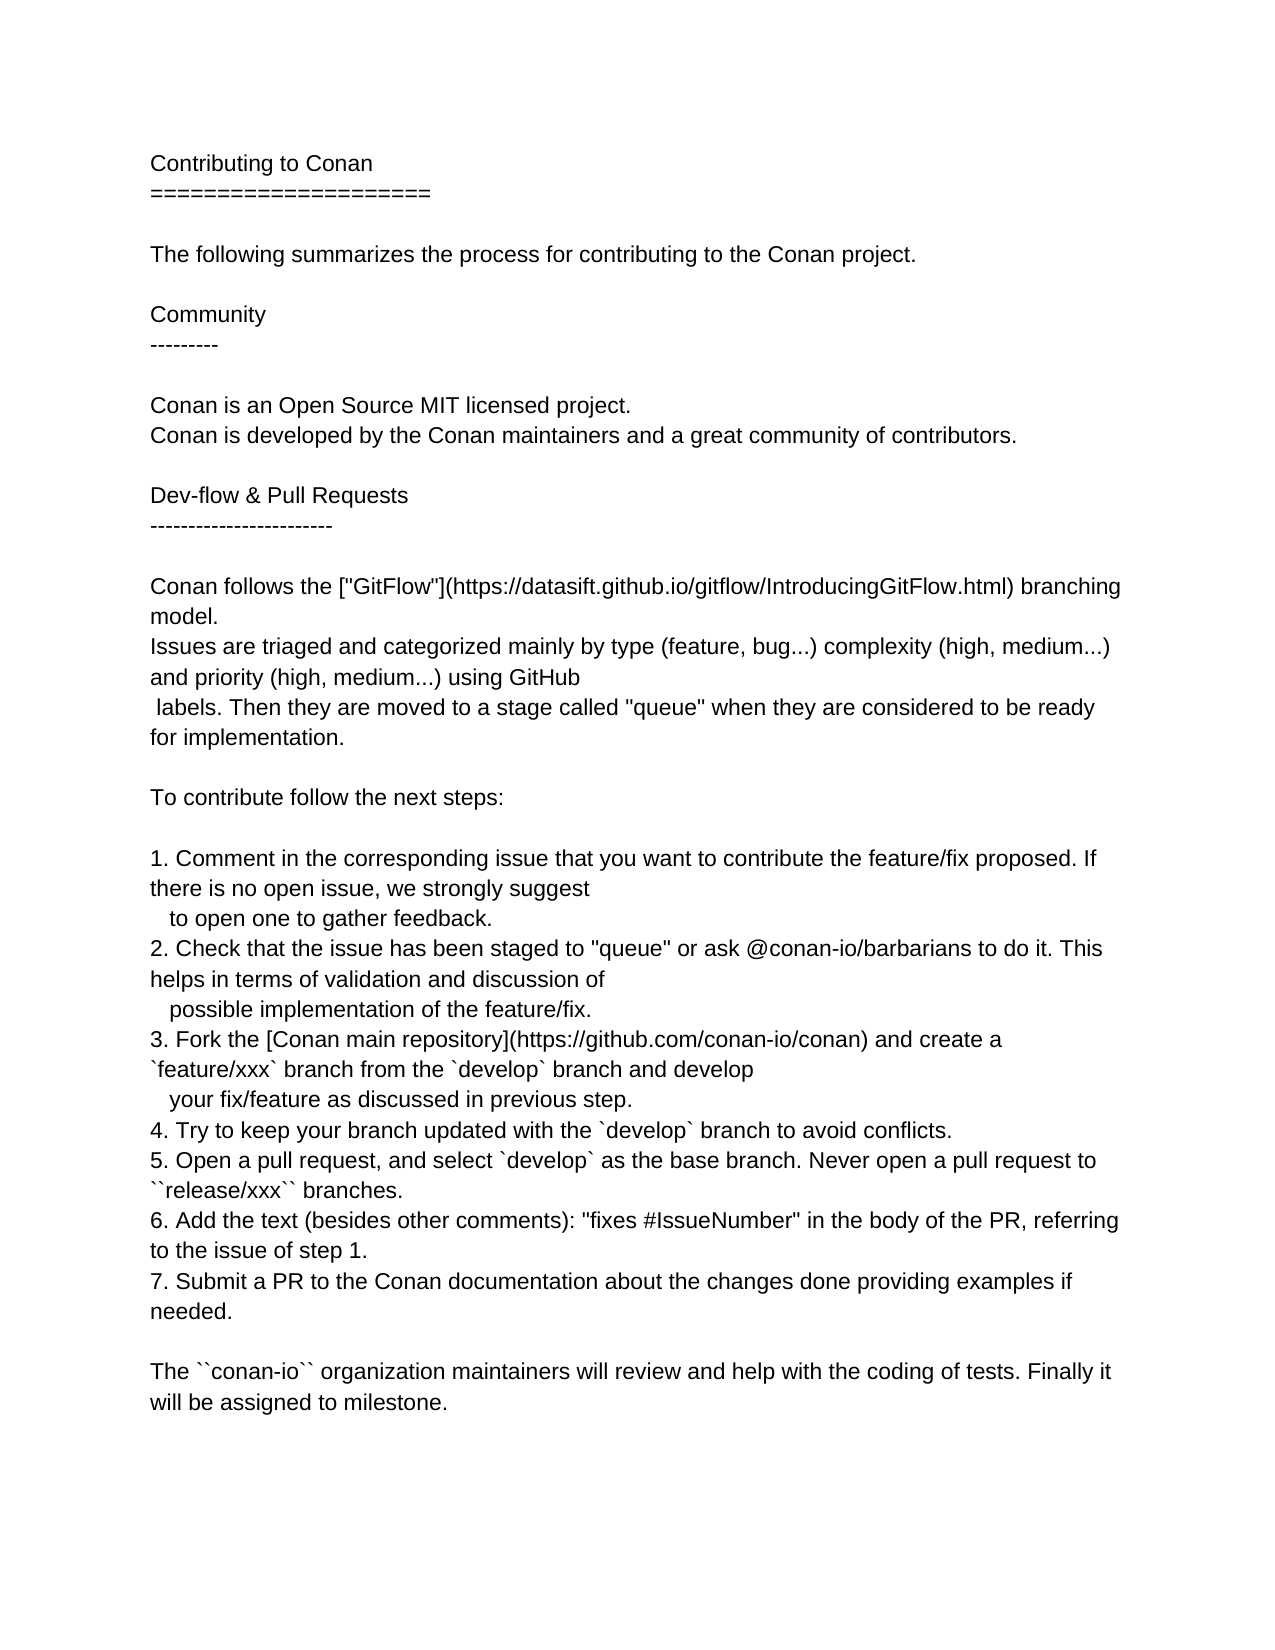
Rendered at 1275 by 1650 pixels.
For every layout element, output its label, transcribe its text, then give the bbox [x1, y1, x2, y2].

text 6. Add the text (besides other comments): "fixes #IssueNumber" in the body of the PR, referring to the issue of step 1. [150, 1207, 1125, 1264]
text possible implementation of the feature/fix. [150, 996, 1125, 1022]
text 2. Check that the issue has been staged to "queue" or ask @conan-io/barbarians to do it. This helps in terms of validation and discussion of [150, 935, 1125, 992]
text The following summarizes the process for contributing to the Conan project. [150, 241, 1125, 267]
text ===================== [150, 180, 1125, 207]
text Conan follows the ["GitFlow"](https://datasift.github.io/gitflow/IntroducingGitFlow.html) branching model. [150, 573, 1125, 629]
text 5. Open a pull request, and select `develop` as the base branch. Never open a pull request to ``release/xxx`` branches. [150, 1147, 1125, 1203]
text Dev-flow & Pull Requests [150, 482, 1125, 509]
text To contribute follow the next steps: [150, 784, 1125, 811]
text Issues are triaged and categorized mainly by type (feature, bug...) complexity (high, medium...) and priority (high, medium...) using GitHub [150, 633, 1125, 690]
text 4. Try to keep your branch updated with the `develop` branch to avoid conflicts. [150, 1117, 1125, 1143]
text 1. Comment in the corresponding issue that you want to contribute the feature/fix proposed. If there is no open issue, we strongly suggest [150, 845, 1125, 901]
text your fix/feature as discussed in previous step. [150, 1086, 1125, 1113]
text Conan is an Open Source MIT licensed project. [150, 392, 1125, 418]
text Contributing to Conan [150, 150, 1125, 176]
text 7. Submit a PR to the Conan documentation about the changes done providing examples if needed. [150, 1268, 1125, 1324]
text The ``conan-io`` organization maintainers will review and help with the coding of tests. Finally it will be assigned to milestone. [150, 1358, 1125, 1415]
text --------- [150, 331, 1125, 358]
text Community [150, 301, 1125, 327]
text Conan is developed by the Conan maintainers and a great community of contributors. [150, 422, 1125, 448]
text to open one to gather feedback. [150, 905, 1125, 932]
text labels. Then they are moved to a stage called "queue" when they are considered to be ready for implementation. [150, 694, 1125, 750]
text ------------------------ [150, 512, 1125, 539]
text 3. Fork the [Conan main repository](https://github.com/conan-io/conan) and create a `feature/xxx` branch from the `develop` branch and develop [150, 1026, 1125, 1083]
